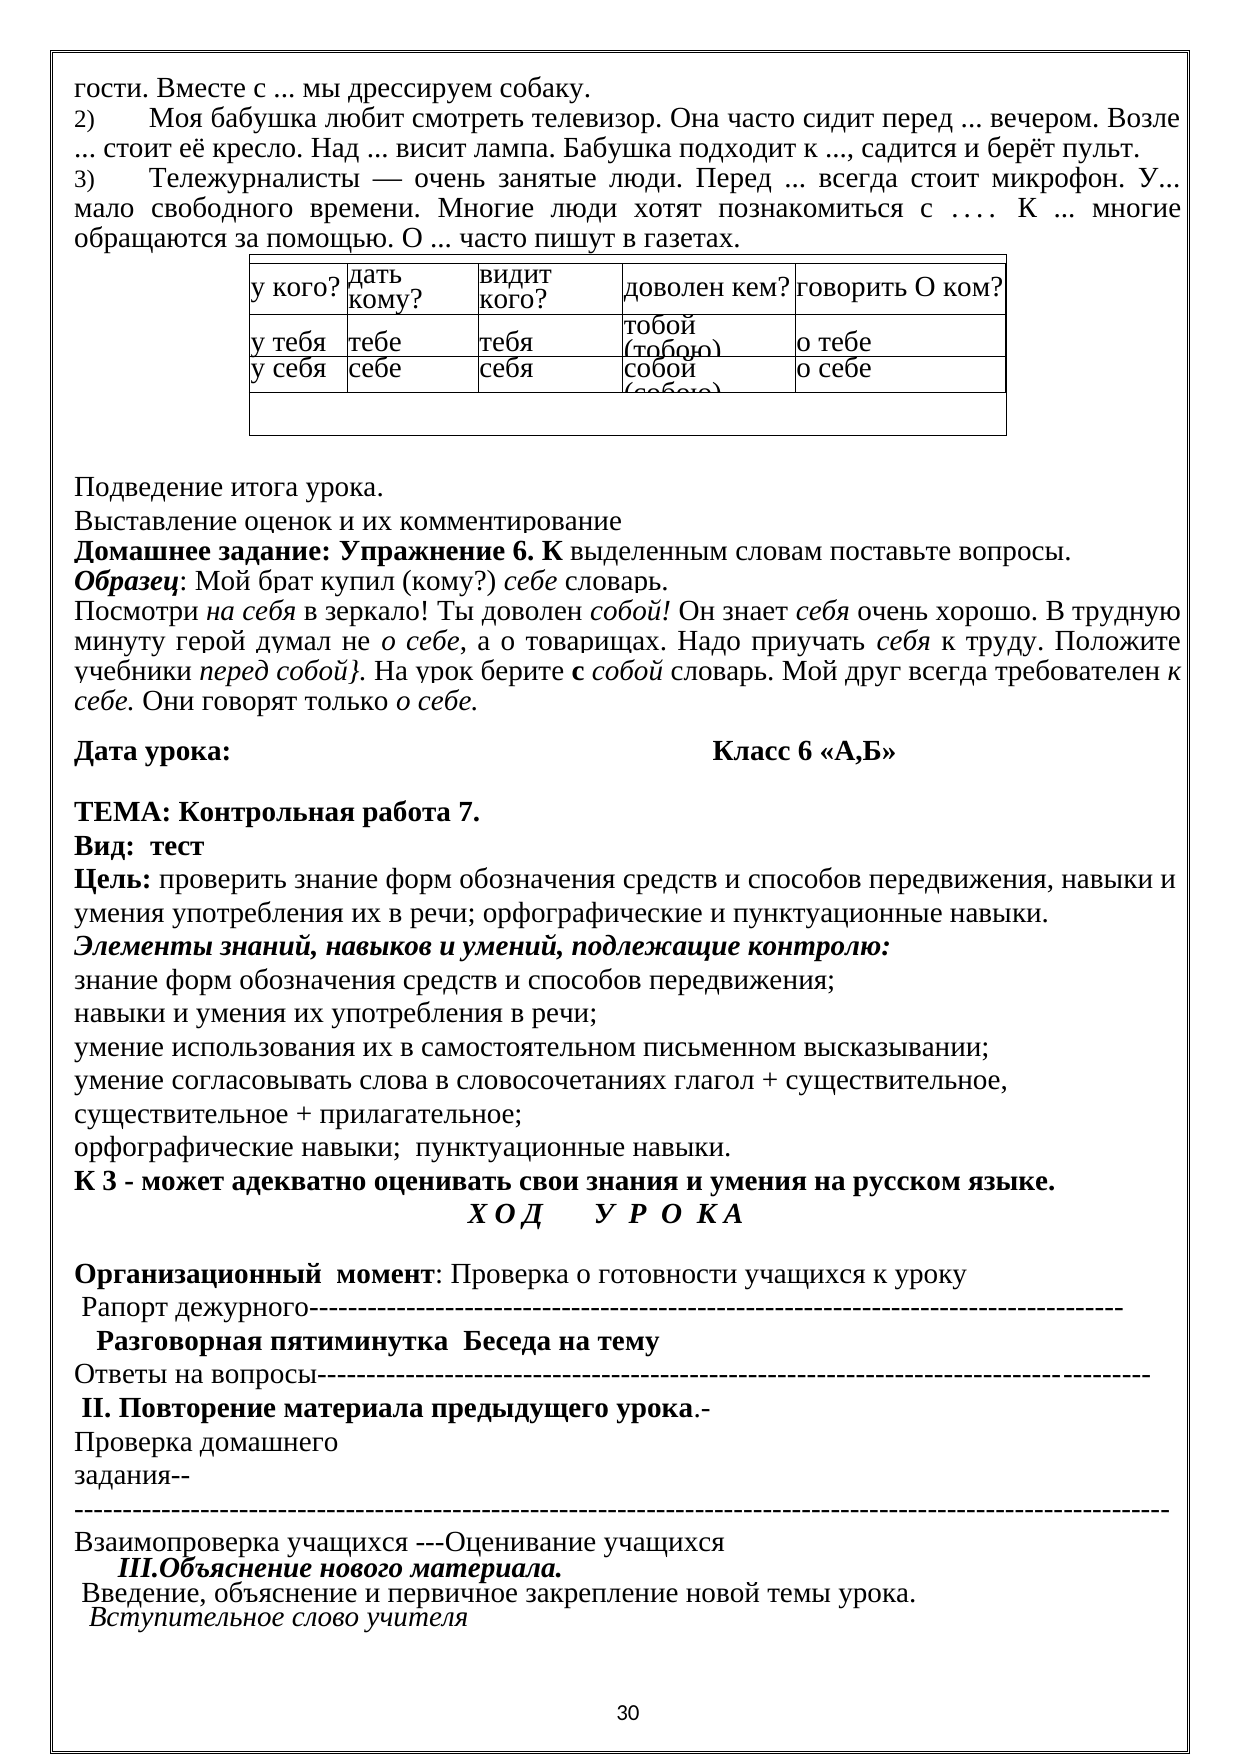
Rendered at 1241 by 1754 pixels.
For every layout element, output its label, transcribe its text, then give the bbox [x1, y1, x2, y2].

text Образец: Мой брат купил (кому?) себе словарь. [179, 566, 504, 596]
list Тележурналисты — очень занятые люди. Перед ... всегда стоит микрофон. У... мало свободного времени. Многие люди хотят познакомиться с .... К ... многие обращаются за помощью. О ... часто пишут в газетах. [74, 164, 1181, 254]
table_cell у себя [250, 357, 347, 392]
table_cell собой (собою) [623, 357, 795, 392]
table_cell себя [479, 357, 622, 392]
text Рапорт дежурного------------------------------------------------------------------------------------ [74, 1289, 1181, 1323]
text Подведение итога урока. [74, 469, 1181, 503]
table_cell тебя [479, 315, 622, 356]
text ТЕМА: Контрольная работа 7. [74, 794, 1181, 828]
text умение согласовывать слова в словосочетаниях глагол + существительное, существительное + прилагательное; [74, 1062, 1181, 1129]
text Вид: тест [143, 828, 1181, 861]
text орфографические навыки; пунктуационные навыки. [74, 1129, 1181, 1163]
table_cell тобой (тобою) [623, 315, 795, 356]
text знание форм обозначения средств и способов передвижения; [74, 962, 1181, 995]
table_cell тебе [348, 315, 478, 356]
text Проверка домашнего задания------------------------------------------------------------------------------------------------------------------- [74, 1424, 1181, 1524]
table_cell себе [348, 357, 478, 392]
text Взаимопроверка учащихся ---Оценивание учащихся [74, 1524, 1181, 1558]
text Домашнее задание: Упражнение 6. К выделенным словам поставьте вопросы. [570, 536, 1181, 566]
text II. Повторение материала предыдущего урока.- [74, 1390, 1181, 1424]
text Организационный момент: Проверка о готовности учащихся к уроку [74, 1256, 1181, 1289]
text навыки и умения их употребления в речи; [74, 995, 1181, 1029]
table_header видит кого? [479, 264, 622, 313]
text К 3 - может адекватно оценивать свои знания и умения на русском языке. [74, 1163, 1181, 1197]
list Моя бабушка любит смотреть телевизор. Она часто сидит перед ... вечером. Возле ... стоит её кресло. Над ... висит лампа. Бабушка подходит к ..., садится и берёт пульт. [74, 104, 1181, 164]
table_header доволен кем? [623, 264, 795, 313]
text Разговорная пятиминутка Беседа на тему [74, 1323, 1181, 1357]
text Ответы на вопросы------------------------------------------------------------------------------------- [74, 1357, 1181, 1390]
table_header дать кому? [348, 264, 478, 313]
text Вступительное слово учителя [74, 1607, 1181, 1631]
table_cell у тебя [250, 315, 347, 356]
table_cell о себе [796, 357, 1005, 392]
table_header у кого? [250, 264, 347, 313]
text Элементы знаний, навыков и умений, подлежащие контролю: [74, 928, 1181, 962]
text III.Объяснение нового материала. [74, 1558, 1181, 1582]
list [74, 74, 1181, 104]
text Выставление оценок и их комментирование [74, 503, 1181, 536]
text Цель: проверить знание форм обозначения средств и способов передвижения, навыки и умения употребления их в речи; орфографические и пунктуационные навыки. [74, 861, 1181, 928]
table_cell о тебе [796, 315, 1005, 356]
text Х О Д У Р О К А [74, 1197, 1181, 1230]
text Введение, объяснение и первичное закрепление новой темы урока. [74, 1582, 1181, 1607]
text Образец: Мой брат купил (кому?) себе словарь. [564, 566, 1181, 596]
text Посмотри на себя в зеркало! Ты доволен собой! Он знает себя очень хорошо. В трудную минуту герой думал не о себе, а о товарищах. Надо приучать себя к труду. Положите учебники перед собой}. На урок берите с собой словарь. Мой друг всегда требователен к себе. Они говорят только о себе. [74, 596, 1181, 716]
table_header говорить О ком? [796, 264, 1005, 313]
text Дата урока: Класс 6 «А,Б» [74, 733, 1181, 766]
text умение использования их в самостоятельном письменном высказывании; [74, 1029, 1181, 1062]
